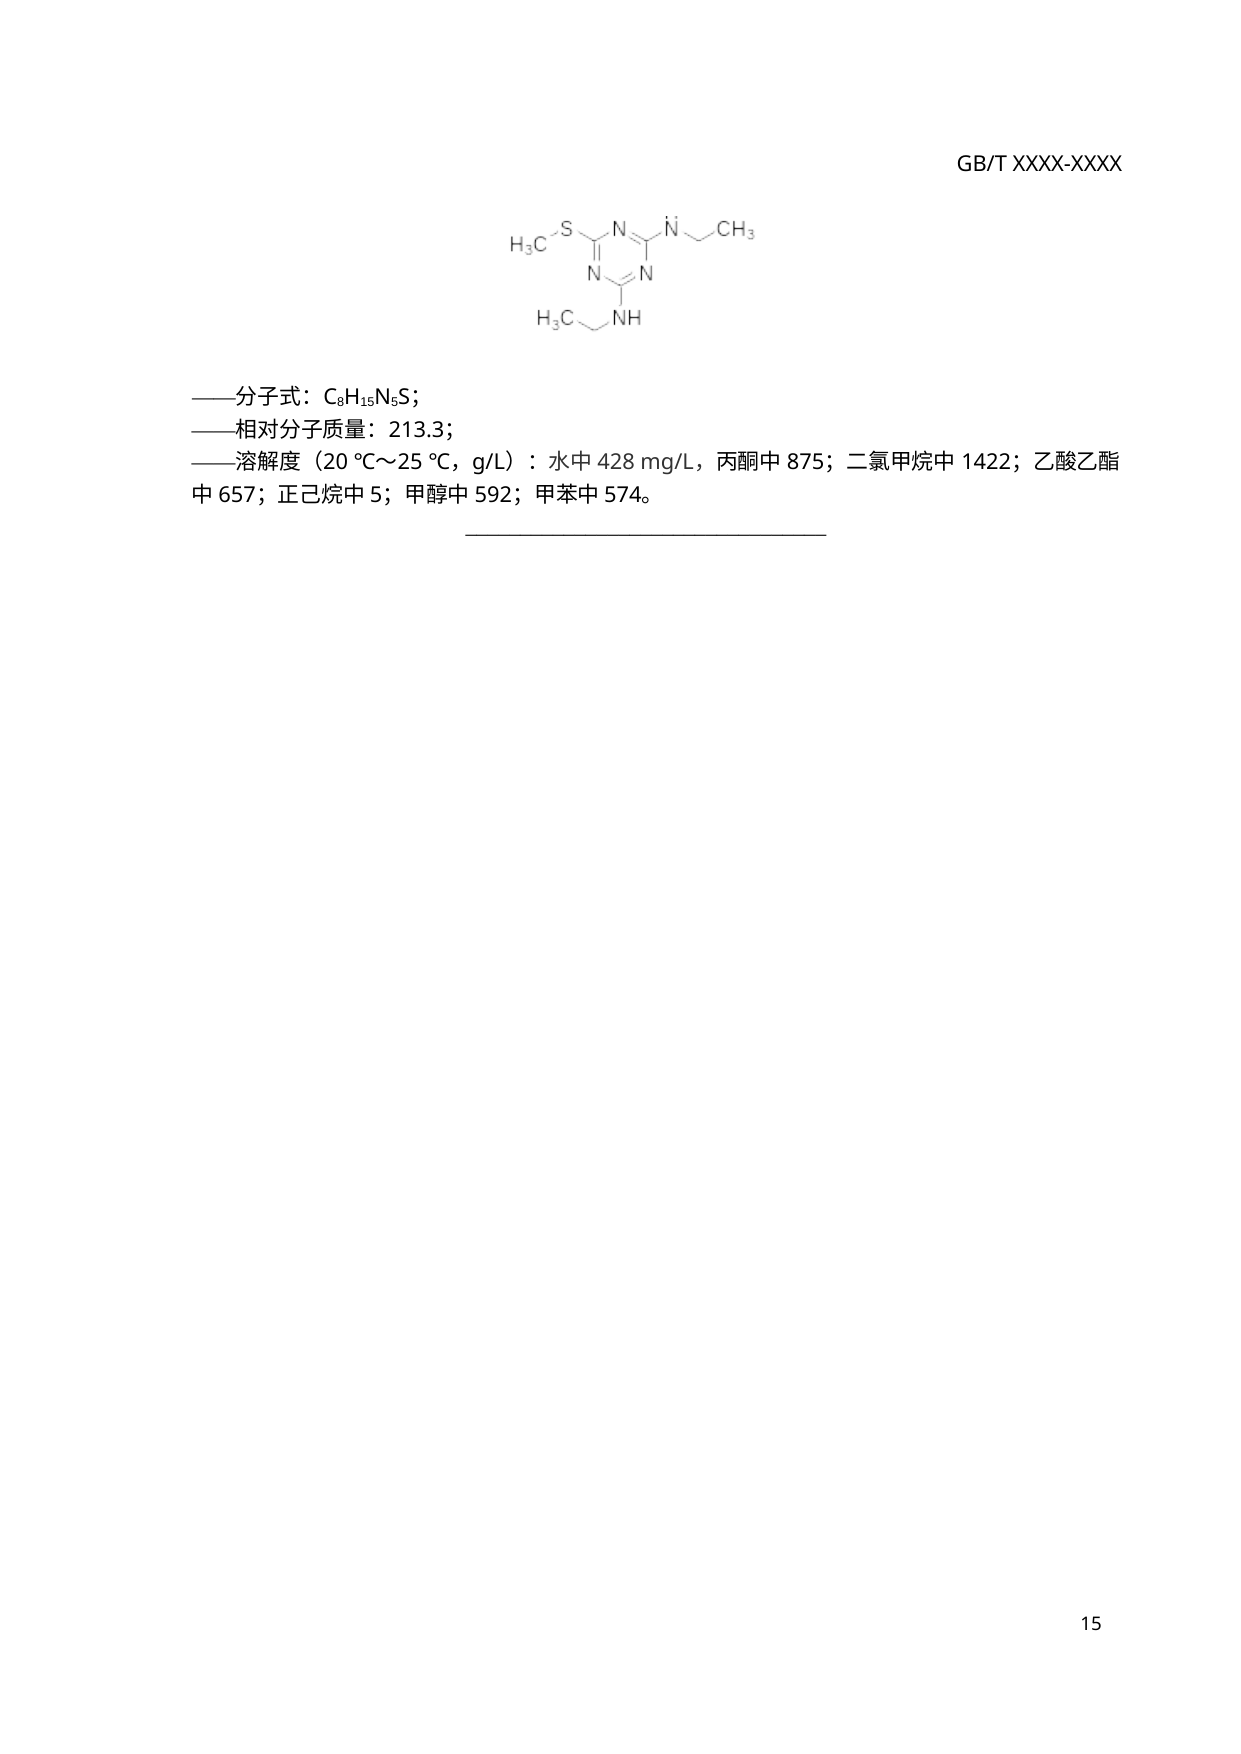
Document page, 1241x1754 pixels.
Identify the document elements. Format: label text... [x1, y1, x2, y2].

text ——溶解度（20 ℃～25 ℃，g/L）：水中428 mg/L，丙酮中 875；二氯甲烷中 1422；乙酸乙酯中 657；正己烷中5；甲醇中 592；甲苯中574。 [191, 444, 1122, 509]
text _________________________________ [148, 509, 1122, 542]
text ——相对分子质量：213.3； [148, 412, 1122, 444]
text ——分子式：C8H15N5S； [148, 379, 1122, 412]
